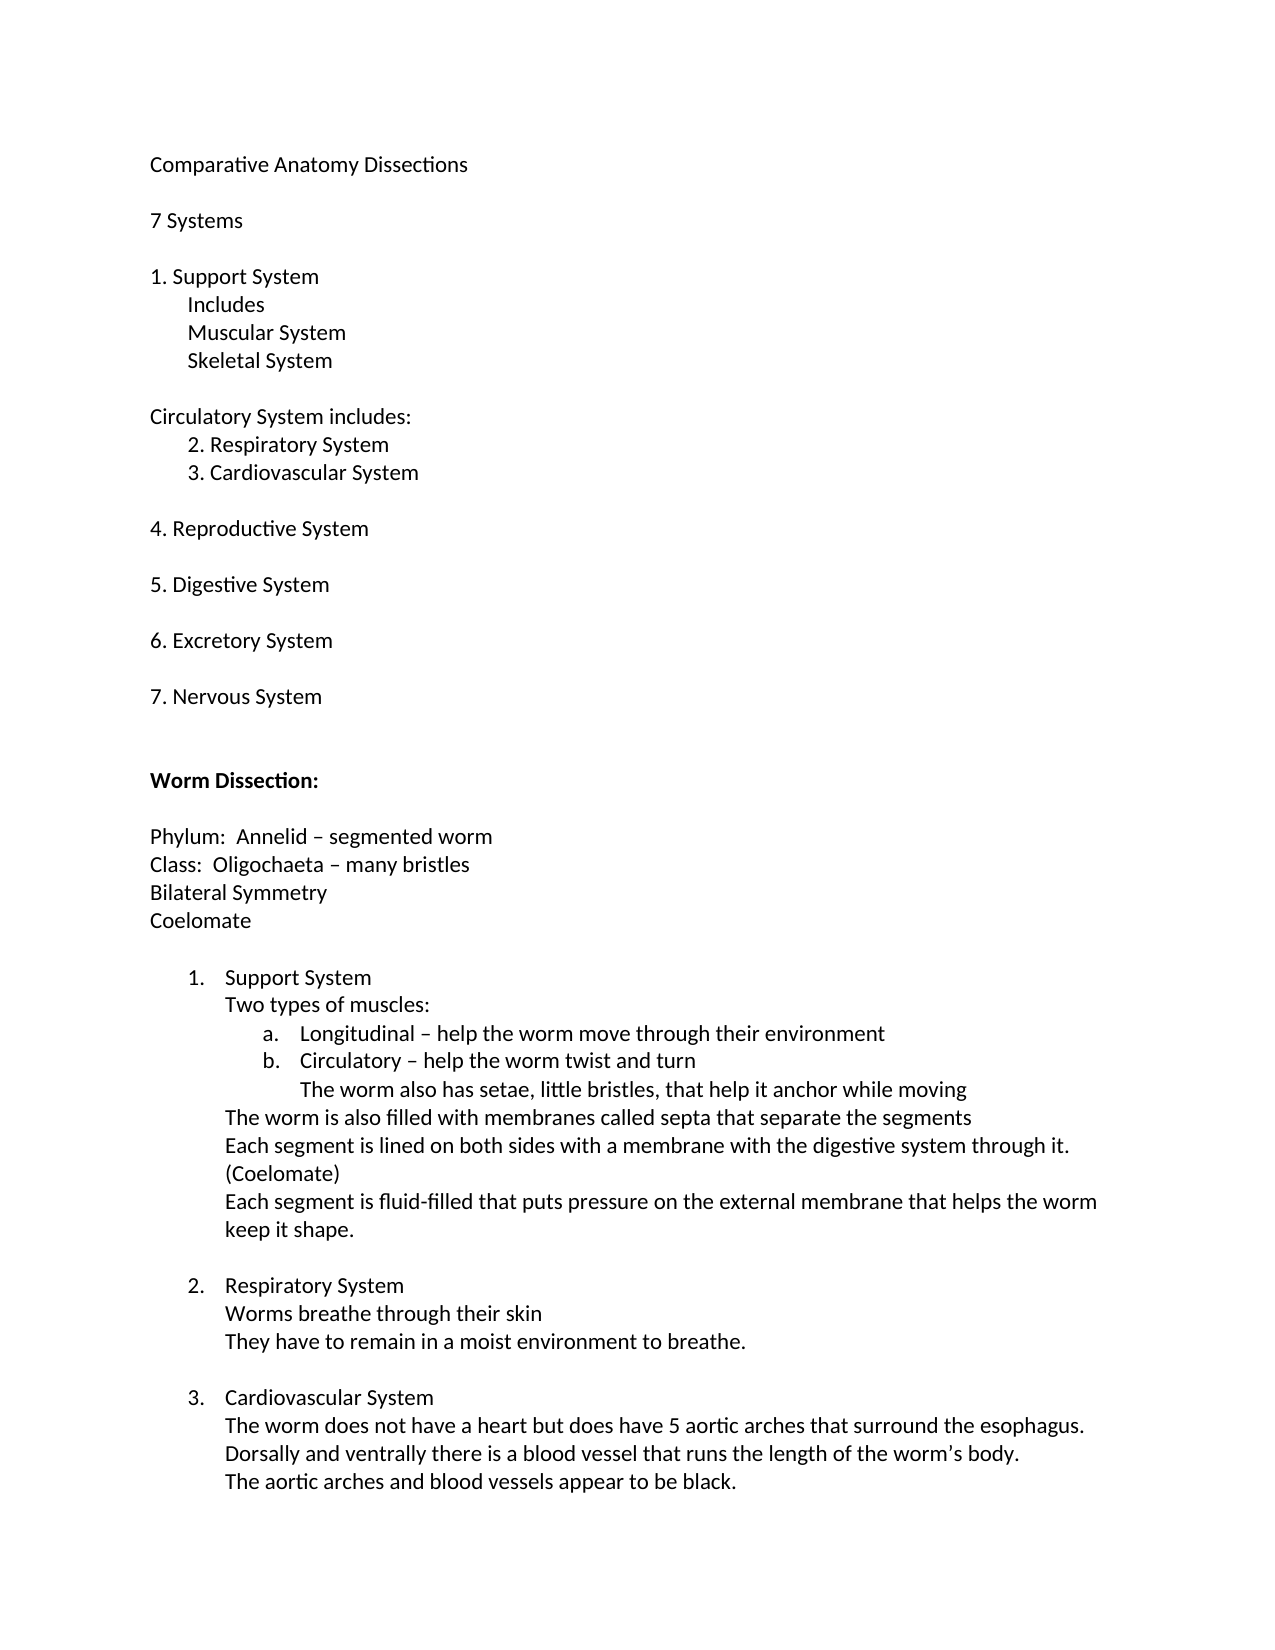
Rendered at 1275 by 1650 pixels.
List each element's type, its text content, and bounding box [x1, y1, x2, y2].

text Circulatory System includes: [150, 402, 1125, 430]
list Two types of muscles: [225, 991, 1125, 1019]
text Worms breathe through their skin [225, 1299, 1125, 1327]
text Comparative Anatomy Dissections [150, 150, 1125, 178]
text They have to remain in a moist environment to breathe. [225, 1327, 1125, 1355]
text 7. Nervous System [150, 682, 1125, 710]
list The worm is also filled with membranes called septa that separate the segments [225, 1103, 1125, 1131]
text 7 Systems [150, 206, 1125, 234]
list Support System [187, 963, 1125, 991]
text Includes [150, 290, 1125, 318]
list Each segment is fluid-filled that puts pressure on the external membrane that helps the worm keep it shape. [225, 1187, 1125, 1243]
list Cardiovascular System [187, 1383, 1125, 1411]
list Each segment is lined on both sides with a membrane with the digestive system through it. (Coelomate) [225, 1131, 1125, 1187]
text 6. Excretory System [150, 626, 1125, 654]
text 1. Support System [150, 262, 1125, 290]
text Class: Oligochaeta – many bristles [150, 851, 1125, 878]
text Phylum: Annelid – segmented worm [150, 822, 1125, 851]
list Longitudinal – help the worm move through their environment [262, 1019, 1125, 1047]
list The worm does not have a heart but does have 5 aortic arches that surround the esophagus. Dorsally and ventrally there is a blood vessel that runs the length of the worm’s body. [225, 1411, 1125, 1467]
list Circulatory – help the worm twist and turn [262, 1047, 1125, 1075]
text 5. Digestive System [150, 570, 1125, 598]
text Muscular System [150, 318, 1125, 346]
list The aortic arches and blood vessels appear to be black. [225, 1467, 1125, 1495]
text 2. Respiratory System [150, 430, 1125, 458]
text Skeletal System [150, 346, 1125, 374]
text Bilateral Symmetry [150, 878, 1125, 907]
text 4. Reproductive System [150, 514, 1125, 542]
text Worm Dissection: [150, 766, 1125, 794]
text Coelomate [150, 907, 1125, 934]
text 3. Cardiovascular System [150, 458, 1125, 486]
list Respiratory System [187, 1271, 1125, 1299]
list The worm also has setae, little bristles, that help it anchor while moving [300, 1075, 1125, 1103]
